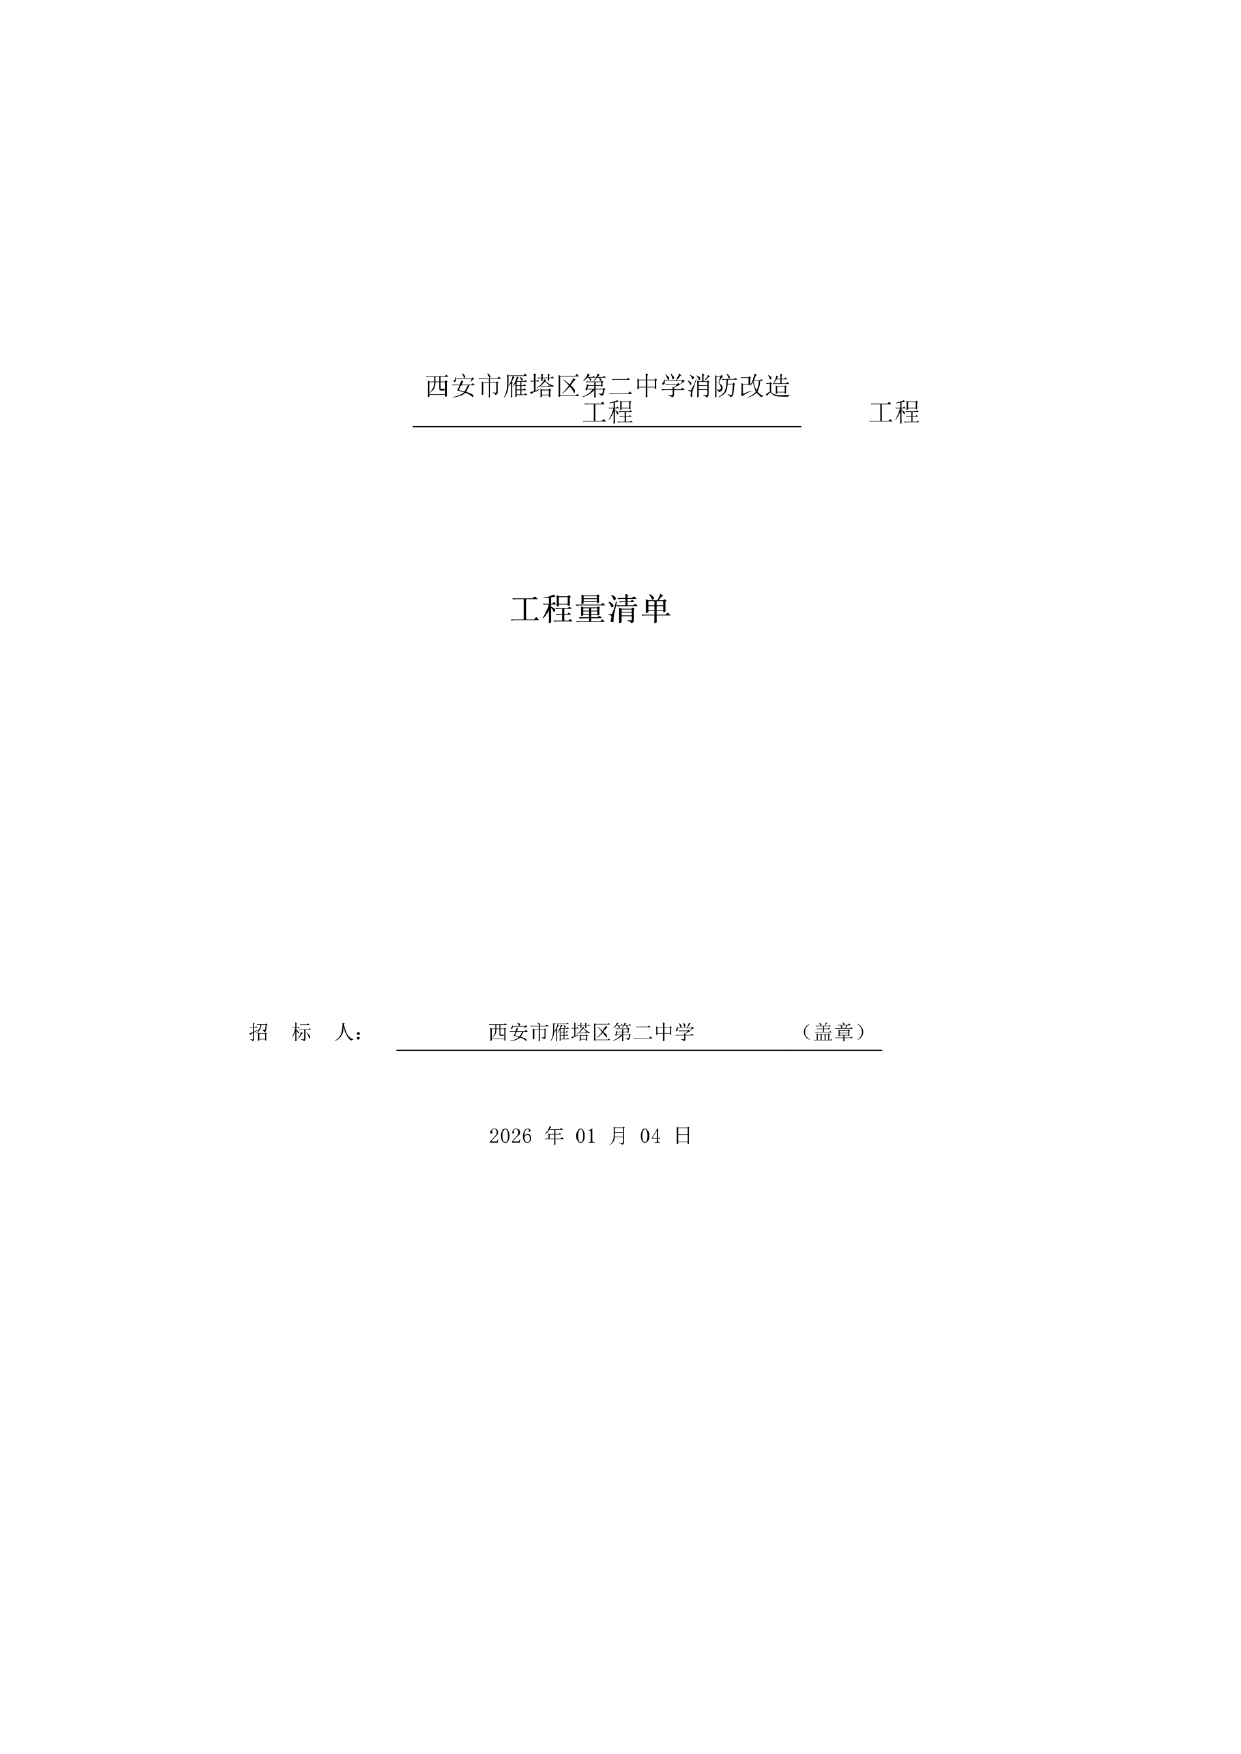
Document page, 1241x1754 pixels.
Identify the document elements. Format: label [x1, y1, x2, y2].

picture [187, 162, 1053, 1387]
